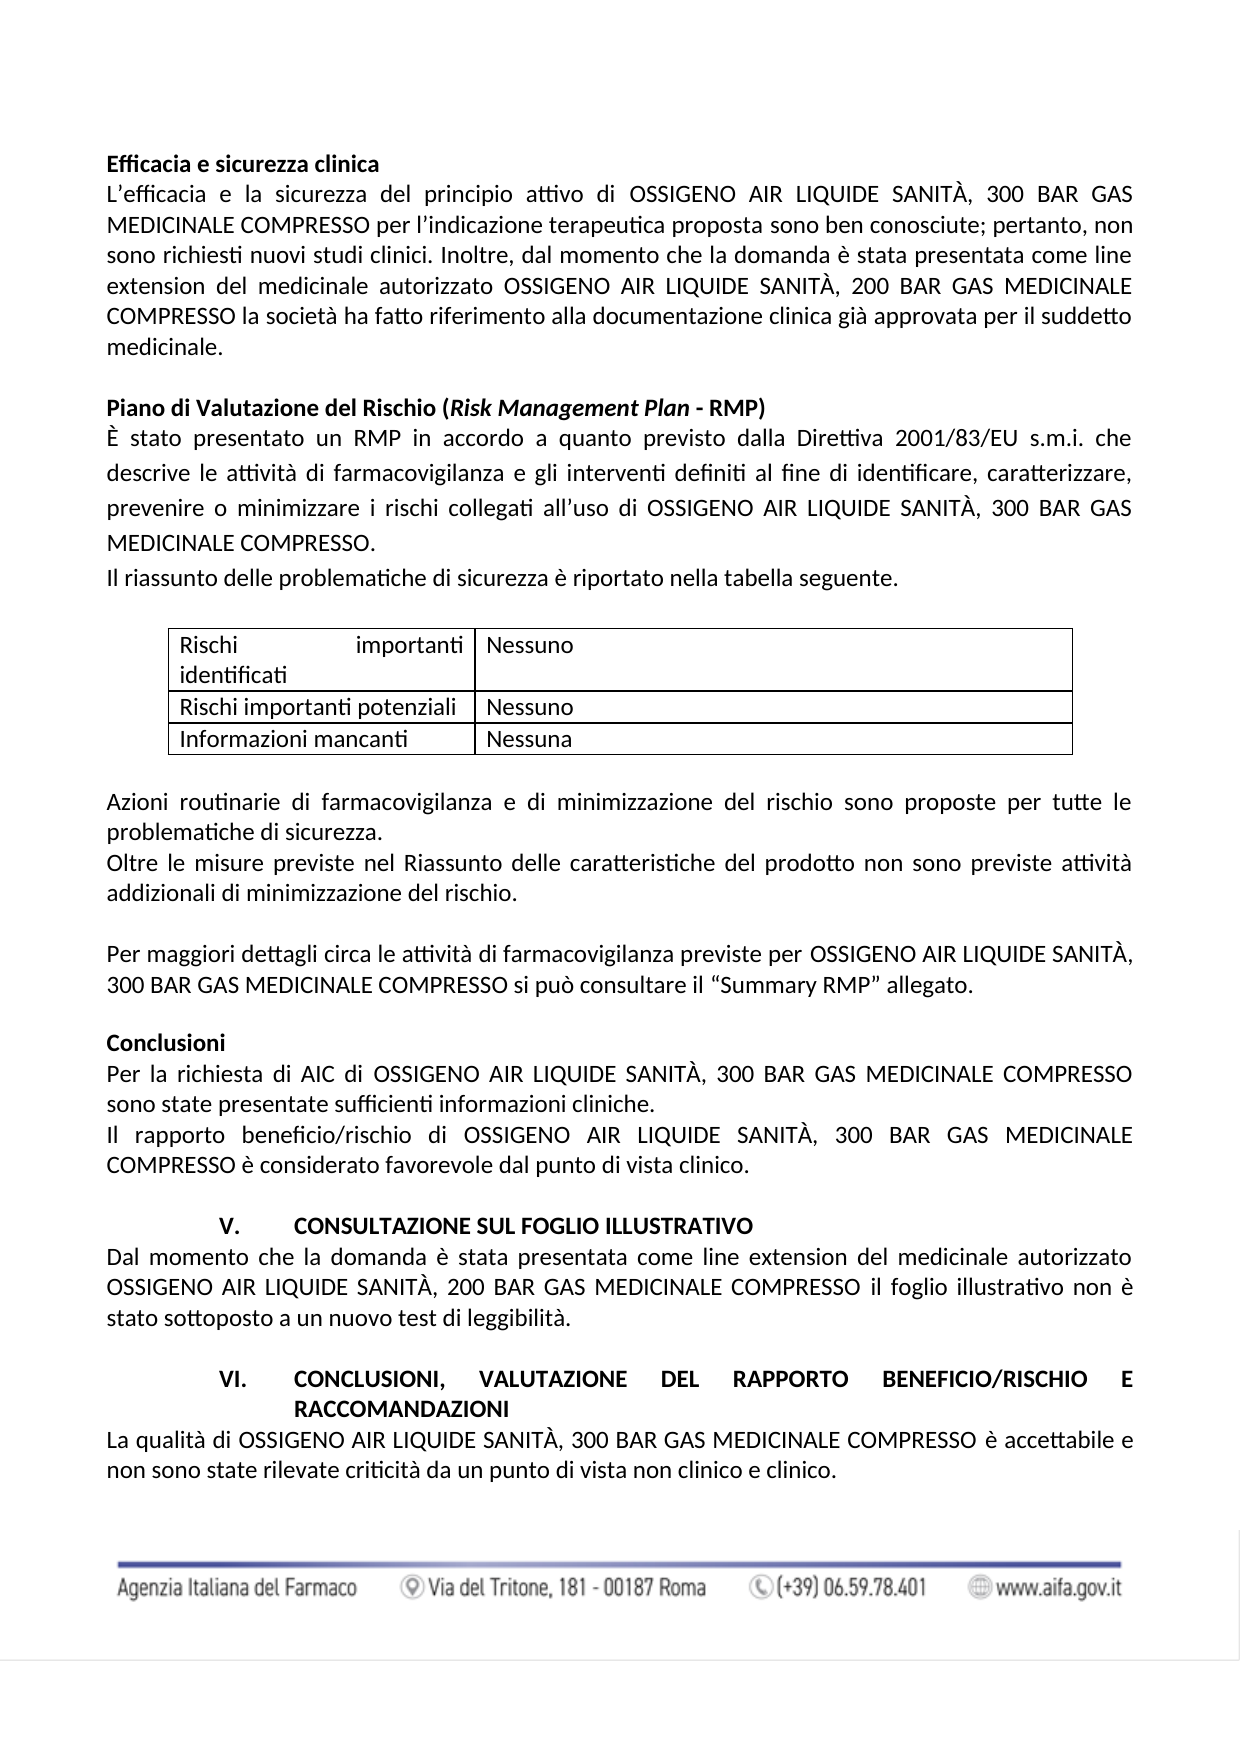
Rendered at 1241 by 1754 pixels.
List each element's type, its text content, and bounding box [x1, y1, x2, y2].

table_cell Informazioni mancanti [169, 724, 474, 754]
list Piano di Valutazione del Rischio (Risk Management Plan - RMP) [106, 392, 1134, 422]
list Il rapporto beneficio/rischio di OSSIGENO AIR LIQUIDE SANITÀ, 300 BAR GAS MEDICINALE COMPRESSO è considerato favorevole dal punto di vista clinico. [106, 1119, 1134, 1180]
text Dal momento che la domanda è stata presentata come line extension del medicinale autorizzato OSSIGENO AIR LIQUIDE SANITÀ, 200 BAR GAS MEDICINALE COMPRESSO il foglio illustrativo non è stato sottoposto a un nuovo test di leggibilità. [106, 1241, 1134, 1333]
table_header Rischi importanti identificati [169, 629, 474, 690]
text La qualità di OSSIGENO AIR LIQUIDE SANITÀ, 300 BAR GAS MEDICINALE COMPRESSO è accettabile e non sono state rilevate criticità da un punto di vista non clinico e clinico. [106, 1424, 1134, 1485]
text L’efficacia e la sicurezza del principio attivo di OSSIGENO AIR LIQUIDE SANITÀ, 300 BAR GAS MEDICINALE COMPRESSO per l’indicazione terapeutica proposta sono ben conosciute; pertanto, non sono richiesti nuovi studi clinici. Inoltre, dal momento che la domanda è stata presentata come line extension del medicinale autorizzato OSSIGENO AIR LIQUIDE SANITÀ, 200 BAR GAS MEDICINALE COMPRESSO la società ha fatto riferimento alla documentazione clinica già approvata per il suddetto medicinale. [106, 178, 1134, 361]
text Efficacia e sicurezza clinica [106, 148, 1134, 178]
table_cell Nessuna [476, 724, 1072, 754]
list Per maggiori dettagli circa le attività di farmacovigilanza previste per OSSIGENO AIR LIQUIDE SANITÀ, 300 BAR GAS MEDICINALE COMPRESSO si può consultare il “Summary RMP” allegato. [106, 938, 1134, 999]
text Oltre le misure previste nel Riassunto delle caratteristiche del prodotto non sono previste attività addizionali di minimizzazione del rischio. [106, 847, 1134, 908]
list CONSULTAZIONE SUL FOGLIO ILLUSTRATIVO [219, 1211, 1134, 1241]
list Per la richiesta di AIC di OSSIGENO AIR LIQUIDE SANITÀ, 300 BAR GAS MEDICINALE COMPRESSO sono state presentate sufficienti informazioni cliniche. [106, 1058, 1134, 1119]
table_header Nessuno [476, 629, 1072, 690]
picture [0, 1530, 1241, 1662]
table_cell Nessuno [476, 692, 1072, 722]
table_cell Rischi importanti potenziali [169, 692, 474, 722]
list Il riassunto delle problematiche di sicurezza è riportato nella tabella seguente. [106, 562, 1134, 593]
list Azioni routinarie di farmacovigilanza e di minimizzazione del rischio sono proposte per tutte le problematiche di sicurezza. [106, 786, 1134, 847]
list CONCLUSIONI, VALUTAZIONE DEL RAPPORTO BENEFICIO/RISCHIO E RACCOMANDAZIONI [219, 1363, 1134, 1424]
list È stato presentato un RMP in accordo a quanto previsto dalla Direttiva 2001/83/EU s.m.i. che descrive le attività di farmacovigilanza e gli interventi definiti al fine di identificare, caratterizzare, prevenire o minimizzare i rischi collegati all’uso di OSSIGENO AIR LIQUIDE SANITÀ, 300 BAR GAS MEDICINALE COMPRESSO. [106, 422, 1134, 558]
list Conclusioni [106, 1027, 1134, 1058]
